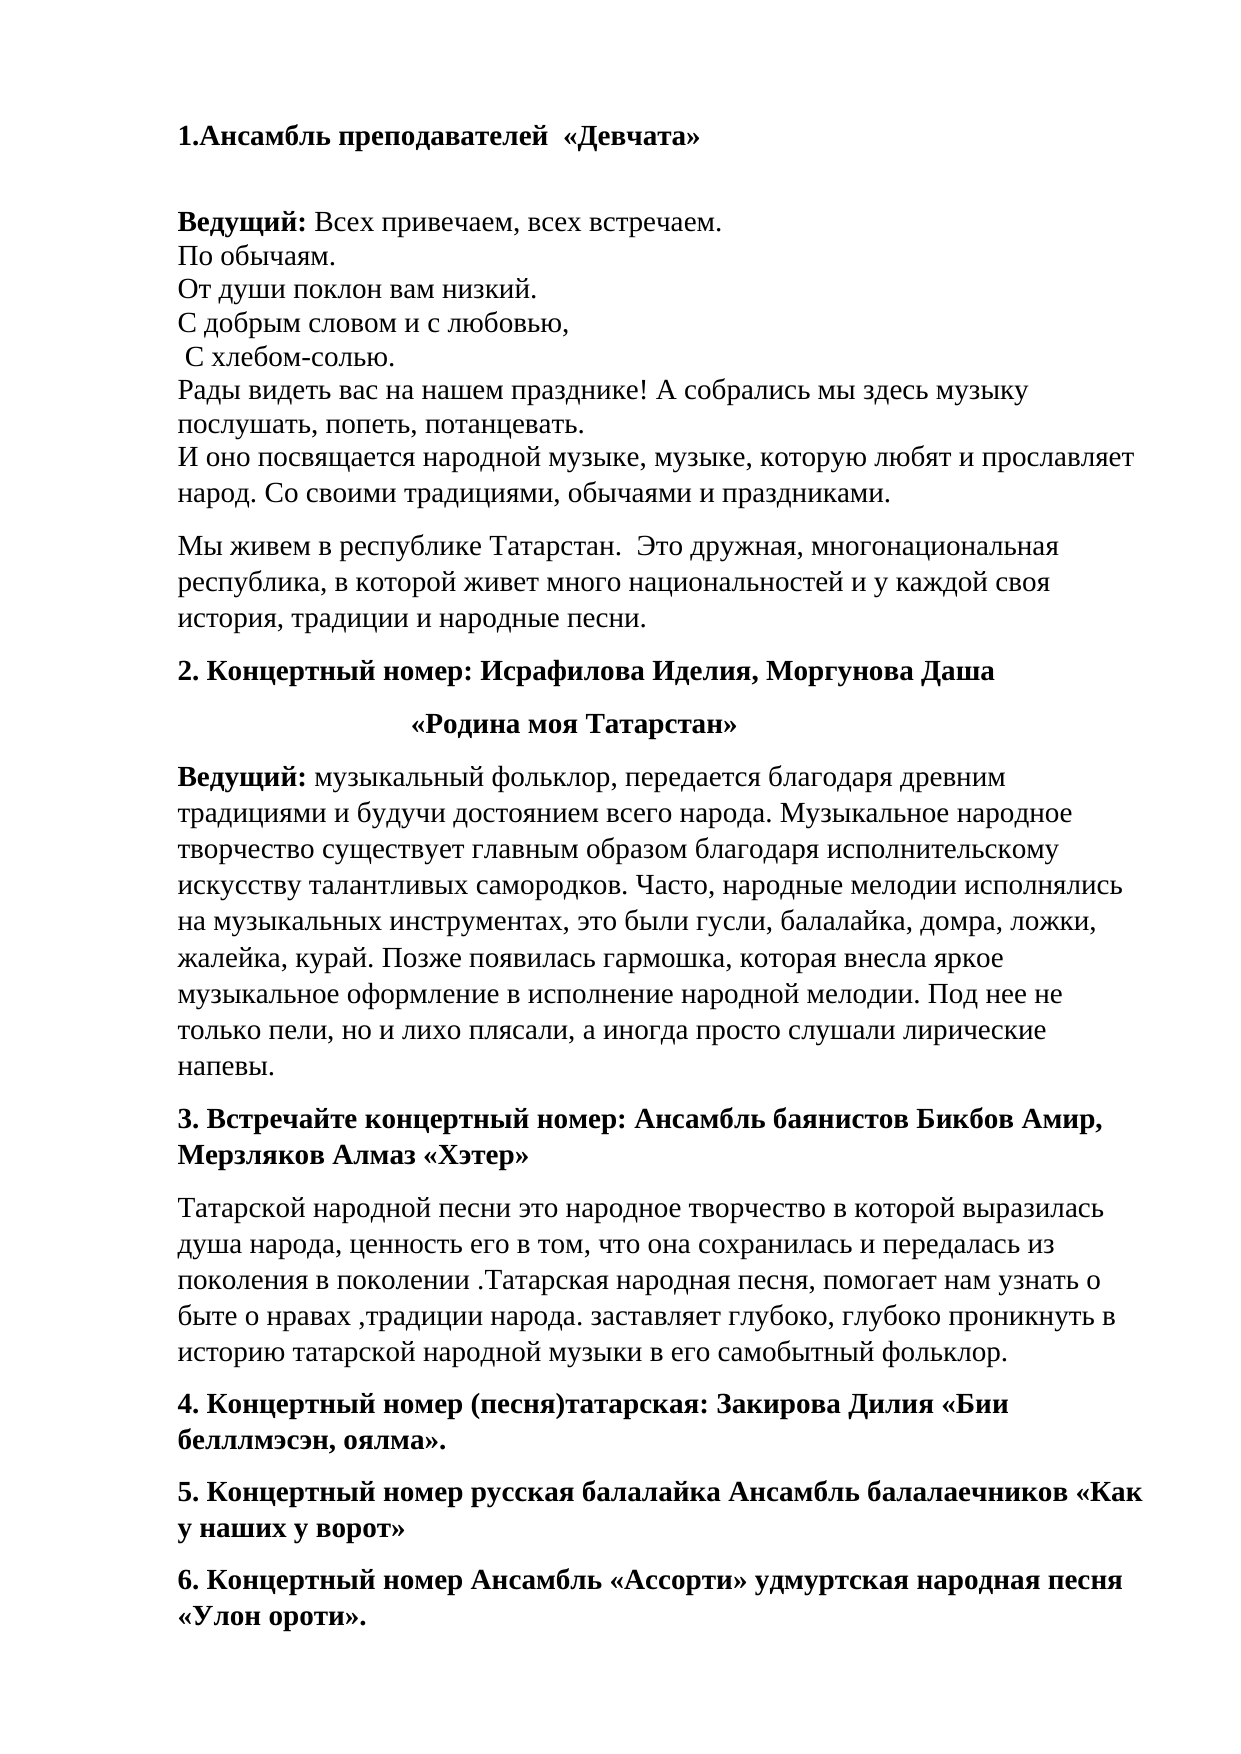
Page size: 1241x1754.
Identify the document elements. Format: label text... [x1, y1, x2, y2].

text Ведущий: музыкальный фольклор, передается благодаря древним традициями и будучи достоянием всего народа. Музыкальное народное творчество существует главным образом благодаря исполнительскому искусству талантливых самородков. Часто, народные мелодии исполнялись на музыкальных инструментах, это были гусли, балалайка, домра, ложки, жалейка, курай. Позже появилась гармошка, которая внесла яркое музыкальное оформление в исполнение народной мелодии. Под нее не только пели, но и лихо плясали, а иногда просто слушали лирические напевы. [177, 759, 1152, 1082]
text 1.Ансамбль преподавателей «Девчата» [177, 118, 1152, 152]
text 4. Концертный номер (песня)татарская: Закирова Дилия «Бии белллмэсэн, оялма». [177, 1386, 1152, 1456]
text Мы живем в республике Татарстан. Это дружная, многонациональная республика, в которой живет много национальностей и у каждой своя история, традиции и народные песни. [177, 528, 1152, 634]
text С добрым словом и с любовью, [177, 305, 1152, 339]
text И оно посвящается народной музыке, музыке, которую любят и прославляет народ. Со своими традициями, обычаями и праздниками. [177, 439, 1152, 509]
text От души поклон вам низкий. [177, 272, 1152, 305]
text 6. Концертный номер Ансамбль «Ассорти» удмуртская народная песня «Улон ороти». [177, 1562, 1152, 1632]
text По обычаям. [177, 238, 1152, 272]
text «Родина моя Татарстан» [177, 706, 1152, 740]
text 5. Концертный номер русская балалайка Ансамбль балалаечников «Как у наших у ворот» [177, 1474, 1152, 1544]
text Рады видеть вас на нашем празднике! А собрались мы здесь музыку послушать, попеть, потанцевать. [177, 372, 1152, 439]
text 2. Концертный номер: Исрафилова Иделия, Моргунова Даша [177, 653, 1152, 687]
text 3. Встречайте концертный номер: Ансамбль баянистов Бикбов Амир, Мерзляков Алмаз «Хэтер» [177, 1101, 1152, 1171]
text Ведущий: Всех привечаем, всех встречаем. [177, 204, 1152, 238]
text Татарской народной песни это народное творчество в которой выразилась душа народа, ценность его в том, что она сохранилась и передалась из поколения в поколении .Татарская народная песня, помогает нам узнать о быте о нравах ,традиции народа. заставляет глубоко, глубоко проникнуть в историю татарской народной музыки в его самобытный фольклор. [177, 1190, 1152, 1368]
text С хлебом-солью. [177, 339, 1152, 372]
